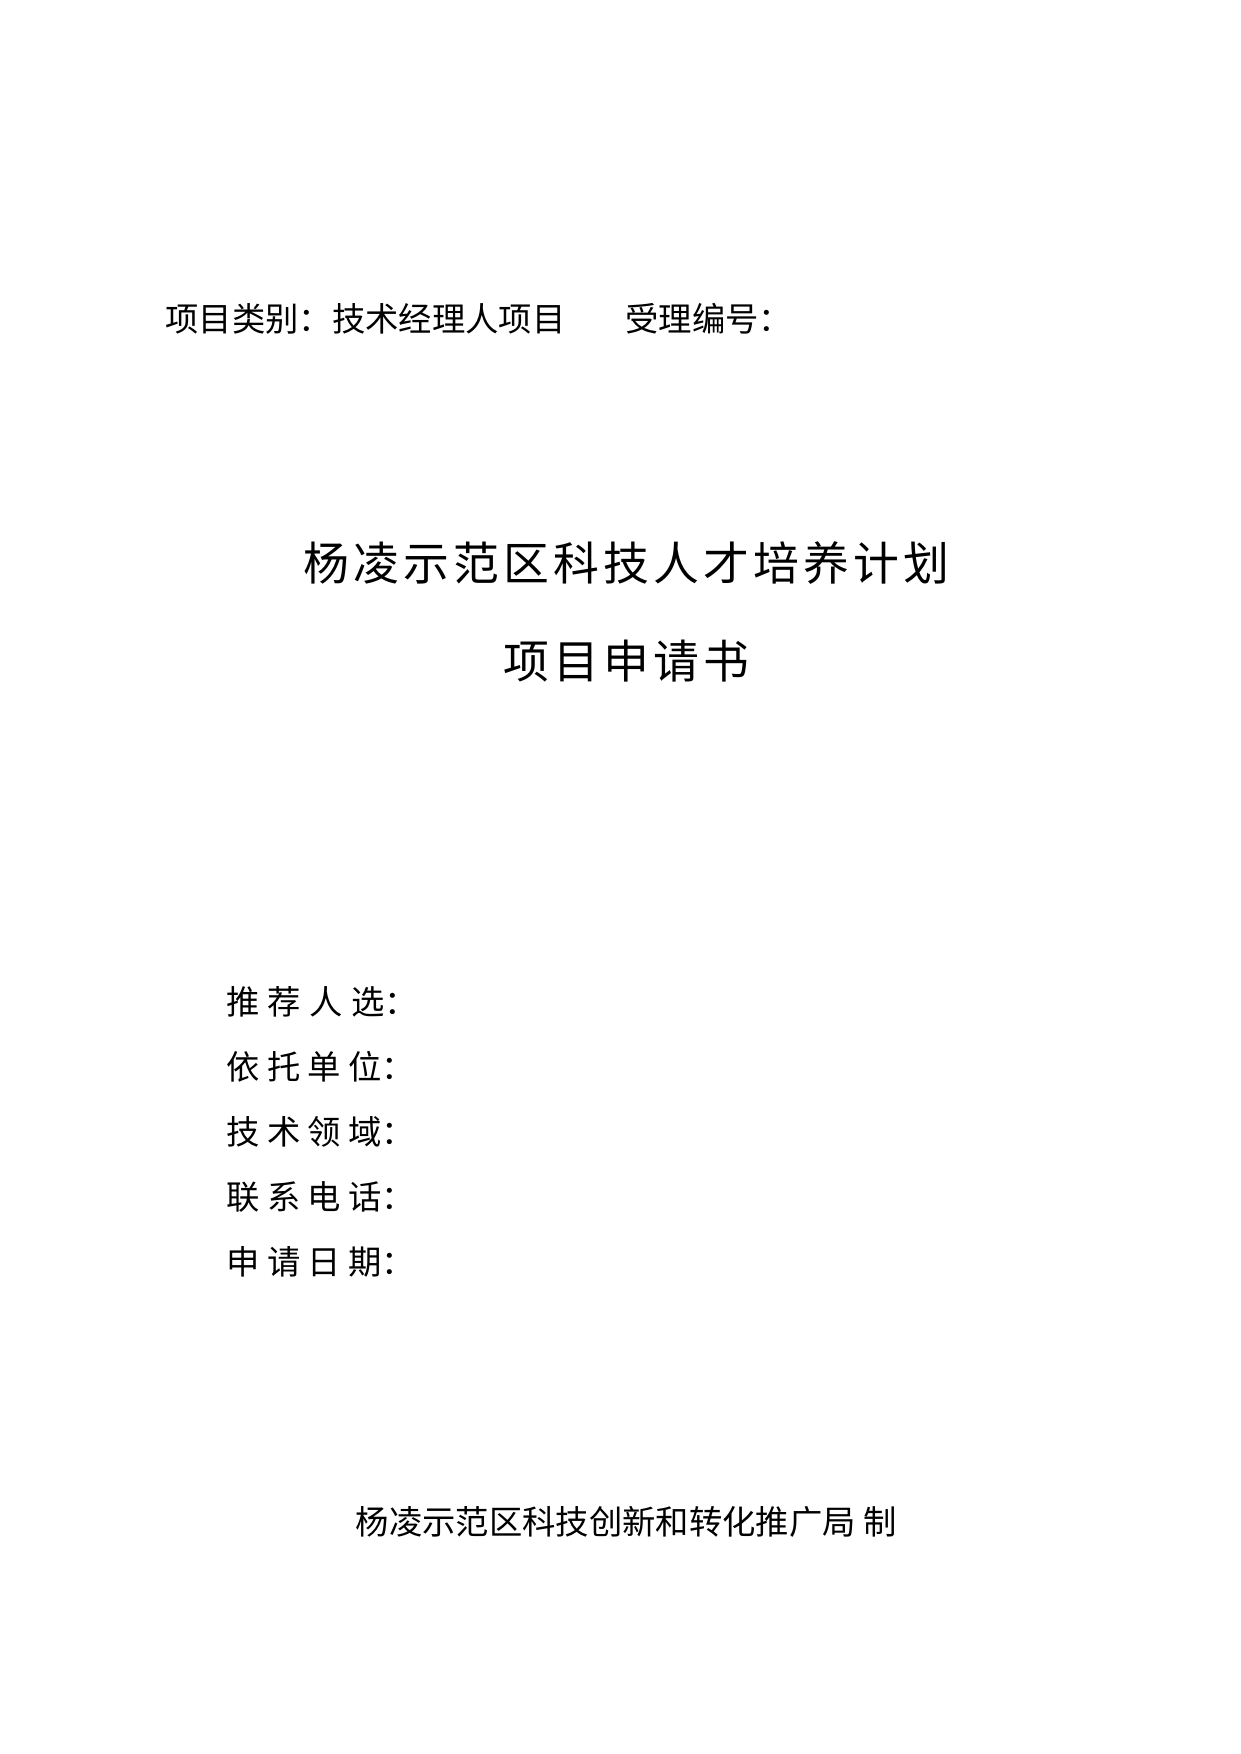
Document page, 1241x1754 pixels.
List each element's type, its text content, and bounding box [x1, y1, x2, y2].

text 依 托 单 位： [165, 1032, 1087, 1097]
text 申 请 日 期： [165, 1227, 1087, 1292]
text 杨凌示范区科技创新和转化推广局 制 [165, 1487, 1087, 1552]
text 项目申请书 [165, 609, 1087, 707]
text 联 系 电 话： [165, 1162, 1087, 1227]
text 项目类别：技术经理人项目 受理编号： [165, 284, 1087, 349]
text 杨凌示范区科技人才培养计划 [165, 512, 1087, 609]
text 推荐人选： [165, 967, 1087, 1032]
text 技 术 领 域： [165, 1097, 1087, 1162]
